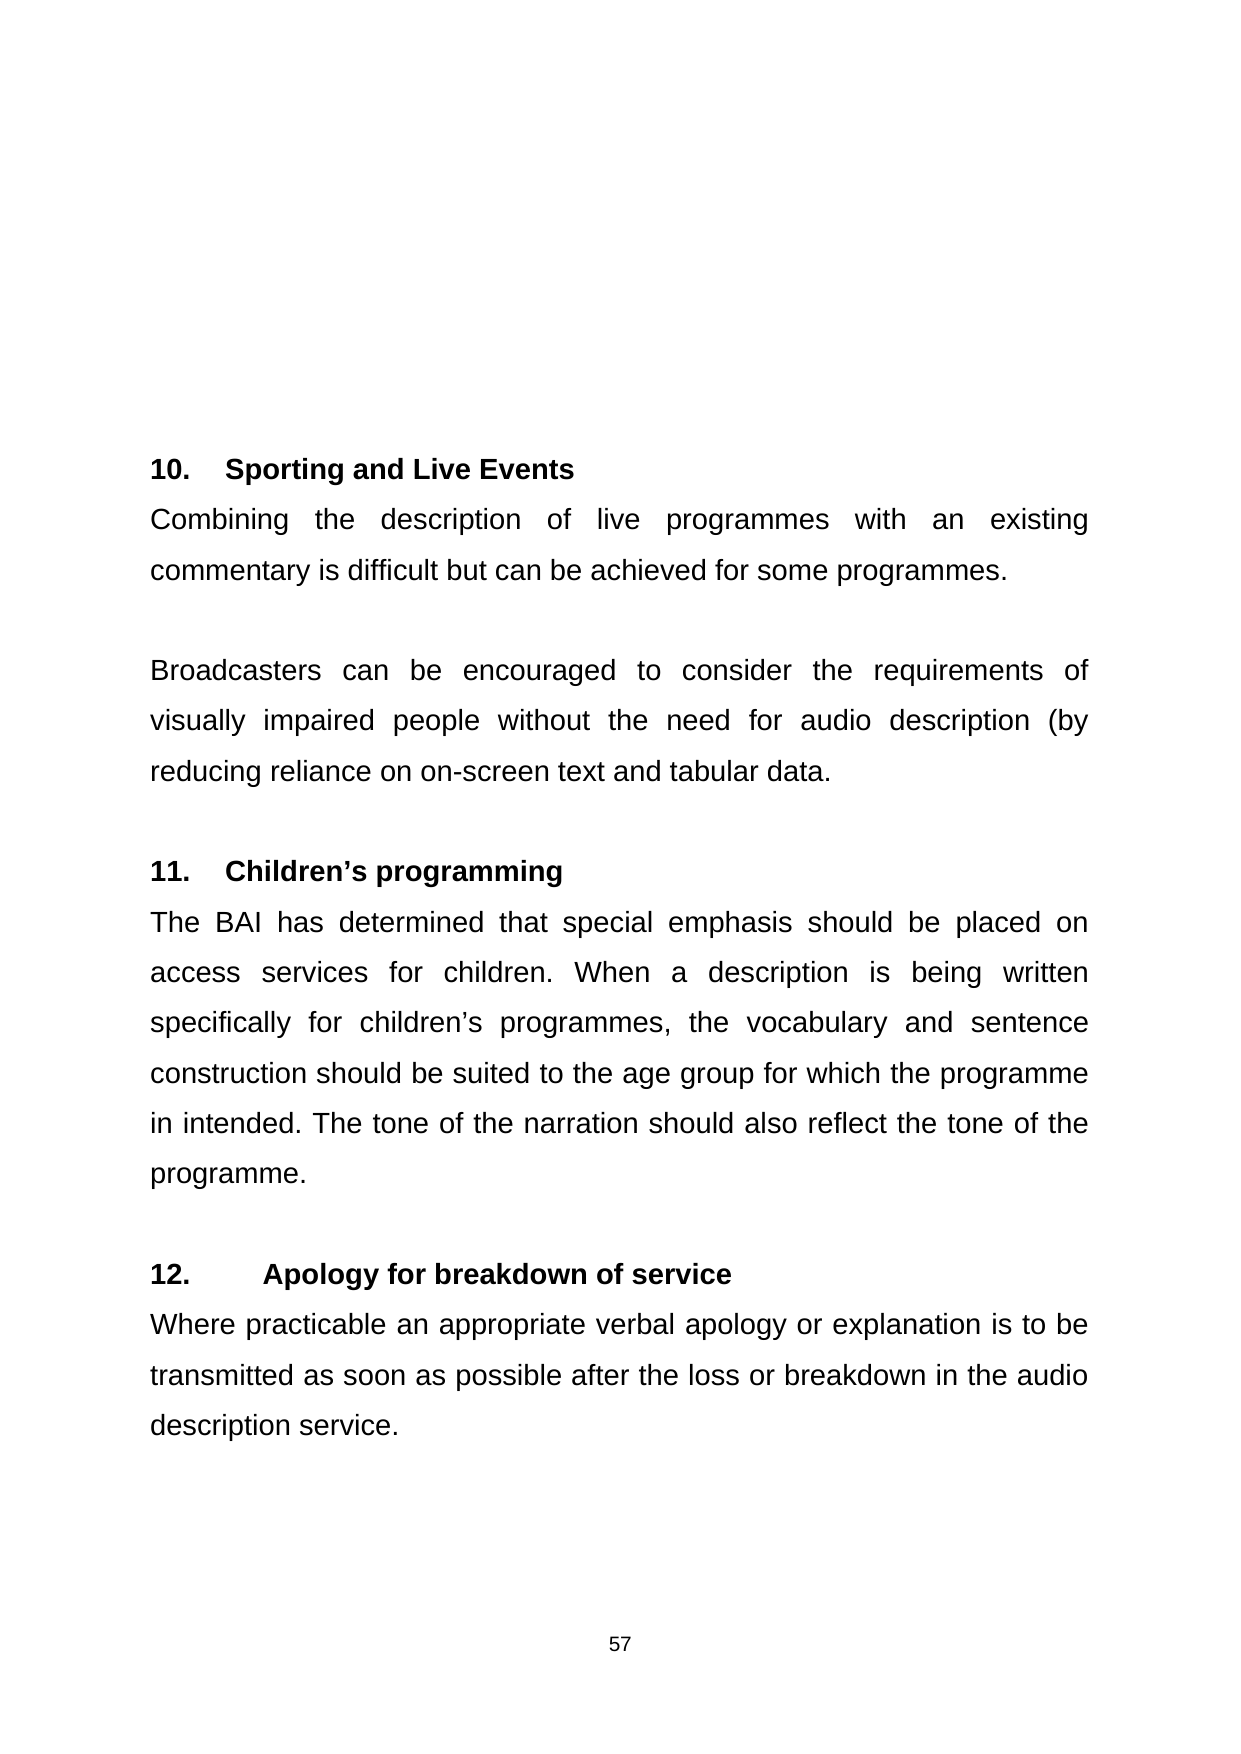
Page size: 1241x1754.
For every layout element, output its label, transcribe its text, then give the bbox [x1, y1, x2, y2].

text Where practicable an appropriate verbal apology or explanation is to be transmitted as soon as possible after the loss or breakdown in the audio description service. [150, 1307, 1090, 1441]
text 10. Sporting and Live Events [150, 452, 1090, 485]
list Apology for breakdown of service [150, 1257, 1090, 1290]
text Combining the description of live programmes with an existing commentary is difficult but can be achieved for some programmes. [150, 502, 1090, 586]
text 11. Children’s programming [150, 854, 1090, 888]
text Broadcasters can be encouraged to consider the requirements of visually impaired people without the need for audio description (by reducing reliance on on-screen text and tabular data. [150, 653, 1090, 787]
text The BAI has determined that special emphasis should be placed on access services for children. When a description is being written specifically for children’s programmes, the vocabulary and sentence construction should be suited to the age group for which the programme in intended. The tone of the narration should also reflect the tone of the programme. [150, 905, 1090, 1190]
